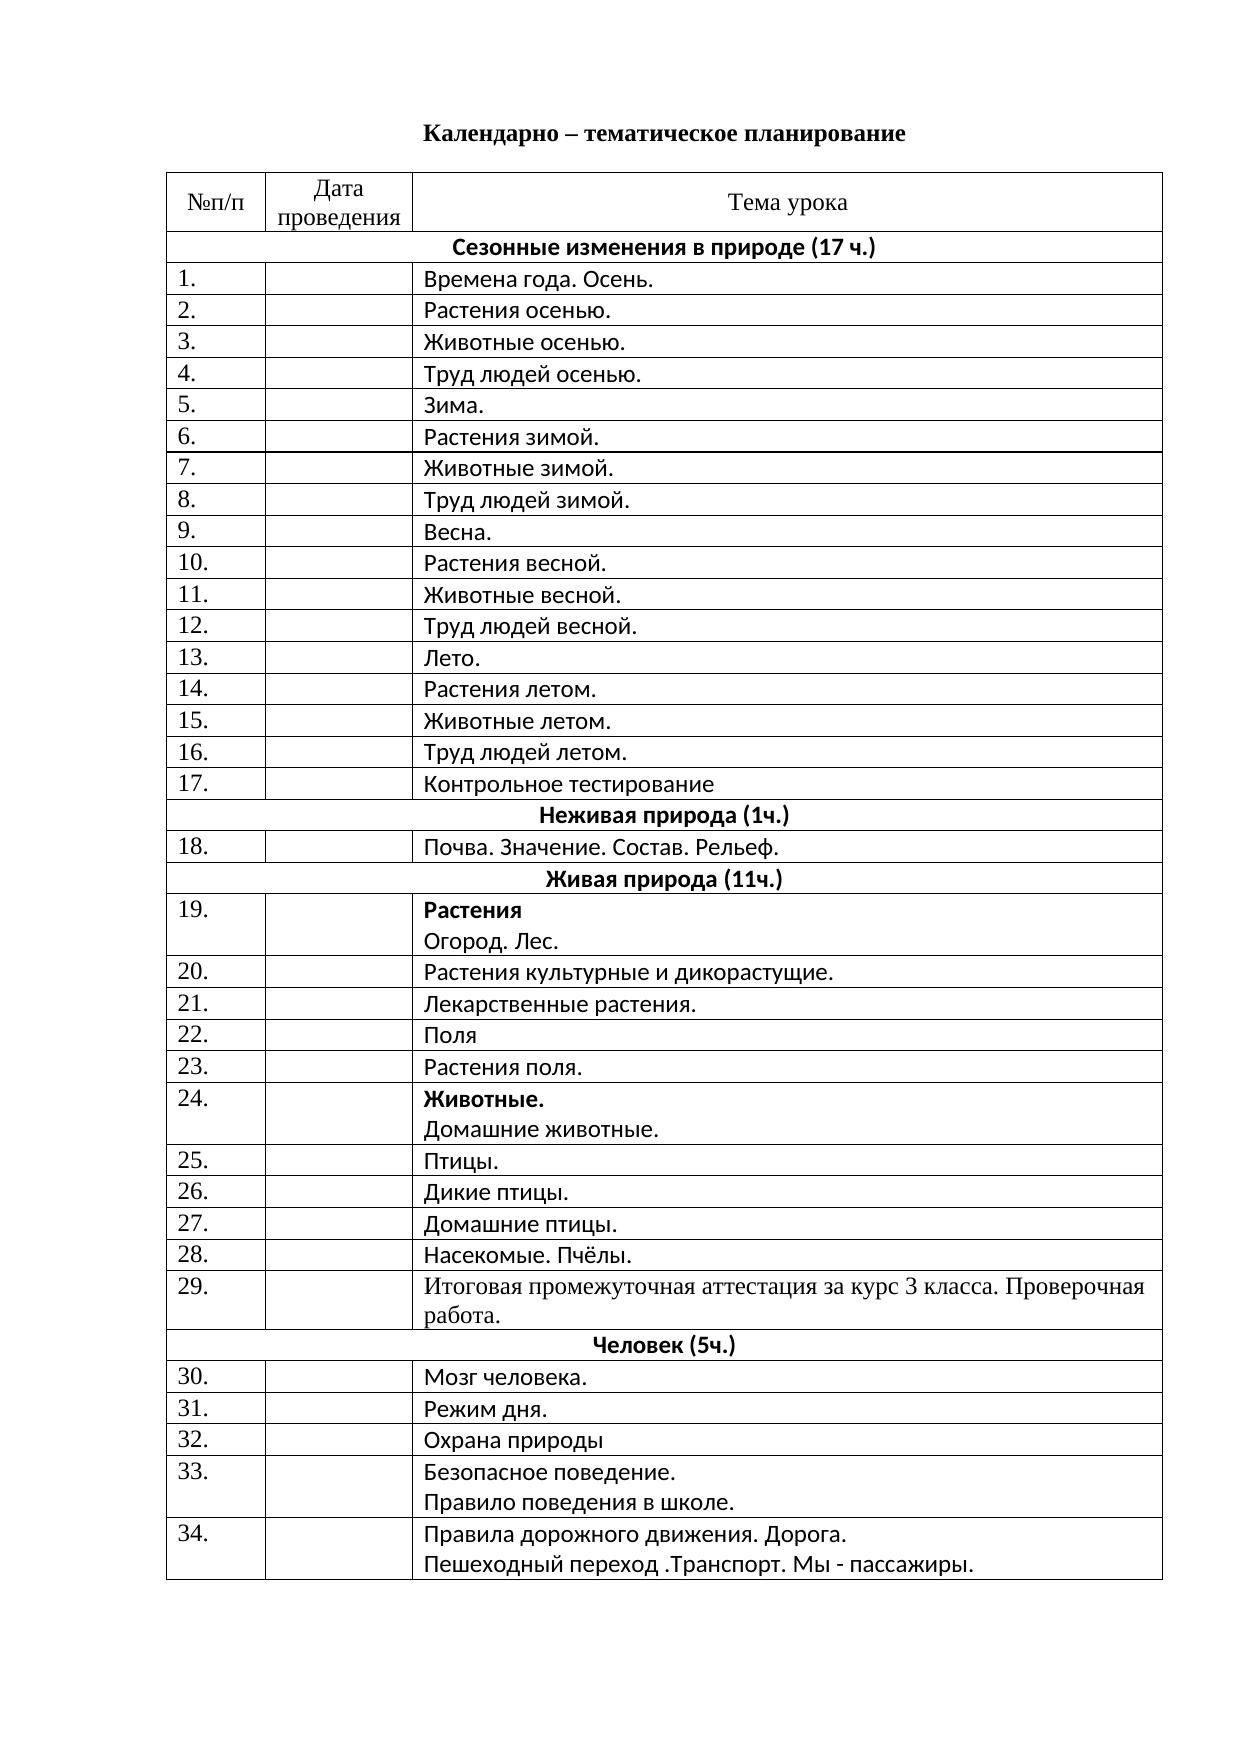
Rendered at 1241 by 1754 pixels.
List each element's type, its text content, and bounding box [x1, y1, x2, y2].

table_cell Насекомые. Пчёлы. [413, 1240, 1162, 1270]
table_cell Труд людей весной. [413, 610, 1162, 641]
table_cell [266, 579, 412, 609]
table_cell [266, 295, 412, 325]
table_cell [266, 1393, 412, 1423]
table_cell [167, 421, 265, 451]
table_cell [266, 1208, 412, 1238]
table_cell [266, 674, 412, 704]
table_cell [167, 453, 265, 483]
table_cell Животные осенью. [413, 326, 1162, 357]
table_cell Живая природа (11ч.) [167, 863, 1162, 893]
table_cell [266, 1271, 412, 1328]
table_cell [266, 1240, 412, 1270]
table_cell [266, 1176, 412, 1207]
table_cell Режим дня. [413, 1393, 1162, 1423]
table_cell [266, 705, 412, 736]
table_cell Человек (5ч.) [167, 1330, 1162, 1360]
table_cell [167, 484, 265, 514]
table_cell [266, 1424, 412, 1455]
table_cell Домашние птицы. [413, 1208, 1162, 1238]
table_cell [266, 389, 412, 420]
table_cell [167, 737, 265, 767]
table_cell [266, 1051, 412, 1082]
table_cell Животные. Домашние животные. [413, 1083, 1162, 1144]
table_cell [266, 642, 412, 672]
table_cell Контрольное тестирование [413, 768, 1162, 799]
table_cell [266, 737, 412, 767]
table_cell [167, 831, 265, 862]
table_cell [167, 705, 265, 736]
table_cell Труд людей зимой. [413, 484, 1162, 514]
table_cell Растения культурные и дикорастущие. [413, 956, 1162, 987]
table_cell Дикие птицы. [413, 1176, 1162, 1207]
table_cell Итоговая промежуточная аттестация за курс 3 класса. Проверочная работа. [413, 1271, 1162, 1328]
table_cell [167, 326, 265, 357]
table_cell [266, 1361, 412, 1392]
table_cell [167, 1240, 265, 1270]
table_cell Труд людей осенью. [413, 358, 1162, 388]
table_cell Труд людей летом. [413, 737, 1162, 767]
table_cell Растения зимой. [413, 421, 1162, 451]
table_cell [266, 453, 412, 483]
table_cell [266, 610, 412, 641]
table_cell [167, 516, 265, 546]
table_cell Правила дорожного движения. Дорога. Пешеходный переход .Транспорт. Мы - пассажиры. [413, 1518, 1162, 1579]
table_cell [266, 1020, 412, 1050]
table_cell [266, 421, 412, 451]
table_cell [167, 988, 265, 1018]
table_cell [167, 263, 265, 294]
table_header Тема урока [413, 173, 1162, 231]
table_cell Лето. [413, 642, 1162, 672]
table_cell [266, 547, 412, 578]
table_cell [266, 1145, 412, 1175]
table_cell Неживая природа (1ч.) [167, 800, 1162, 830]
table_cell [167, 1393, 265, 1423]
table_cell Растения летом. [413, 674, 1162, 704]
table_cell Растения осенью. [413, 295, 1162, 325]
table_cell [167, 894, 265, 955]
table_cell [167, 1518, 265, 1579]
table_cell [167, 579, 265, 609]
table_cell Поля [413, 1020, 1162, 1050]
table_cell [167, 547, 265, 578]
table_cell [167, 295, 265, 325]
table_cell Растения весной. [413, 547, 1162, 578]
table_cell Безопасное поведение. Правило поведения в школе. [413, 1456, 1162, 1517]
table_cell [266, 894, 412, 955]
table_cell Зима. [413, 389, 1162, 420]
table_cell [266, 516, 412, 546]
table_cell Почва. Значение. Состав. Рельеф. [413, 831, 1162, 862]
table_cell [167, 610, 265, 641]
table_header №п/п [167, 173, 265, 231]
table_cell [266, 1456, 412, 1517]
table_cell [167, 1361, 265, 1392]
table_cell Животные зимой. [413, 453, 1162, 483]
table_cell [266, 1518, 412, 1579]
table_cell Животные весной. [413, 579, 1162, 609]
table_cell Растения Огород. Лес. [413, 894, 1162, 955]
table_cell [266, 326, 412, 357]
table_cell [167, 1208, 265, 1238]
table_cell Сезонные изменения в природе (17 ч.) [167, 232, 1162, 262]
table_cell [266, 358, 412, 388]
table_cell [167, 674, 265, 704]
table_cell Лекарственные растения. [413, 988, 1162, 1018]
table_header Дата проведения [266, 173, 412, 231]
table_cell [167, 1051, 265, 1082]
table_cell Растения поля. [413, 1051, 1162, 1082]
table_cell Весна. [413, 516, 1162, 546]
table_cell [266, 988, 412, 1018]
table_cell Мозг человека. [413, 1361, 1162, 1392]
table_cell [167, 1176, 265, 1207]
table_cell [167, 1145, 265, 1175]
table_cell [266, 956, 412, 987]
table_cell [167, 1456, 265, 1517]
table_cell [266, 831, 412, 862]
table_cell [266, 263, 412, 294]
table_cell [167, 956, 265, 987]
table_cell Времена года. Осень. [413, 263, 1162, 294]
table_cell [167, 1424, 265, 1455]
table_cell Птицы. [413, 1145, 1162, 1175]
table_cell Охрана природы [413, 1424, 1162, 1455]
table_cell Животные летом. [413, 705, 1162, 736]
table_cell [167, 1271, 265, 1328]
table_cell [167, 1020, 265, 1050]
table_cell [266, 768, 412, 799]
text Календарно – тематическое планирование [177, 118, 1152, 147]
table_cell [167, 358, 265, 388]
table_cell [167, 389, 265, 420]
table_cell [167, 1083, 265, 1144]
table_cell [167, 642, 265, 672]
table_cell [167, 768, 265, 799]
table_cell [266, 1083, 412, 1144]
table_cell [266, 484, 412, 514]
